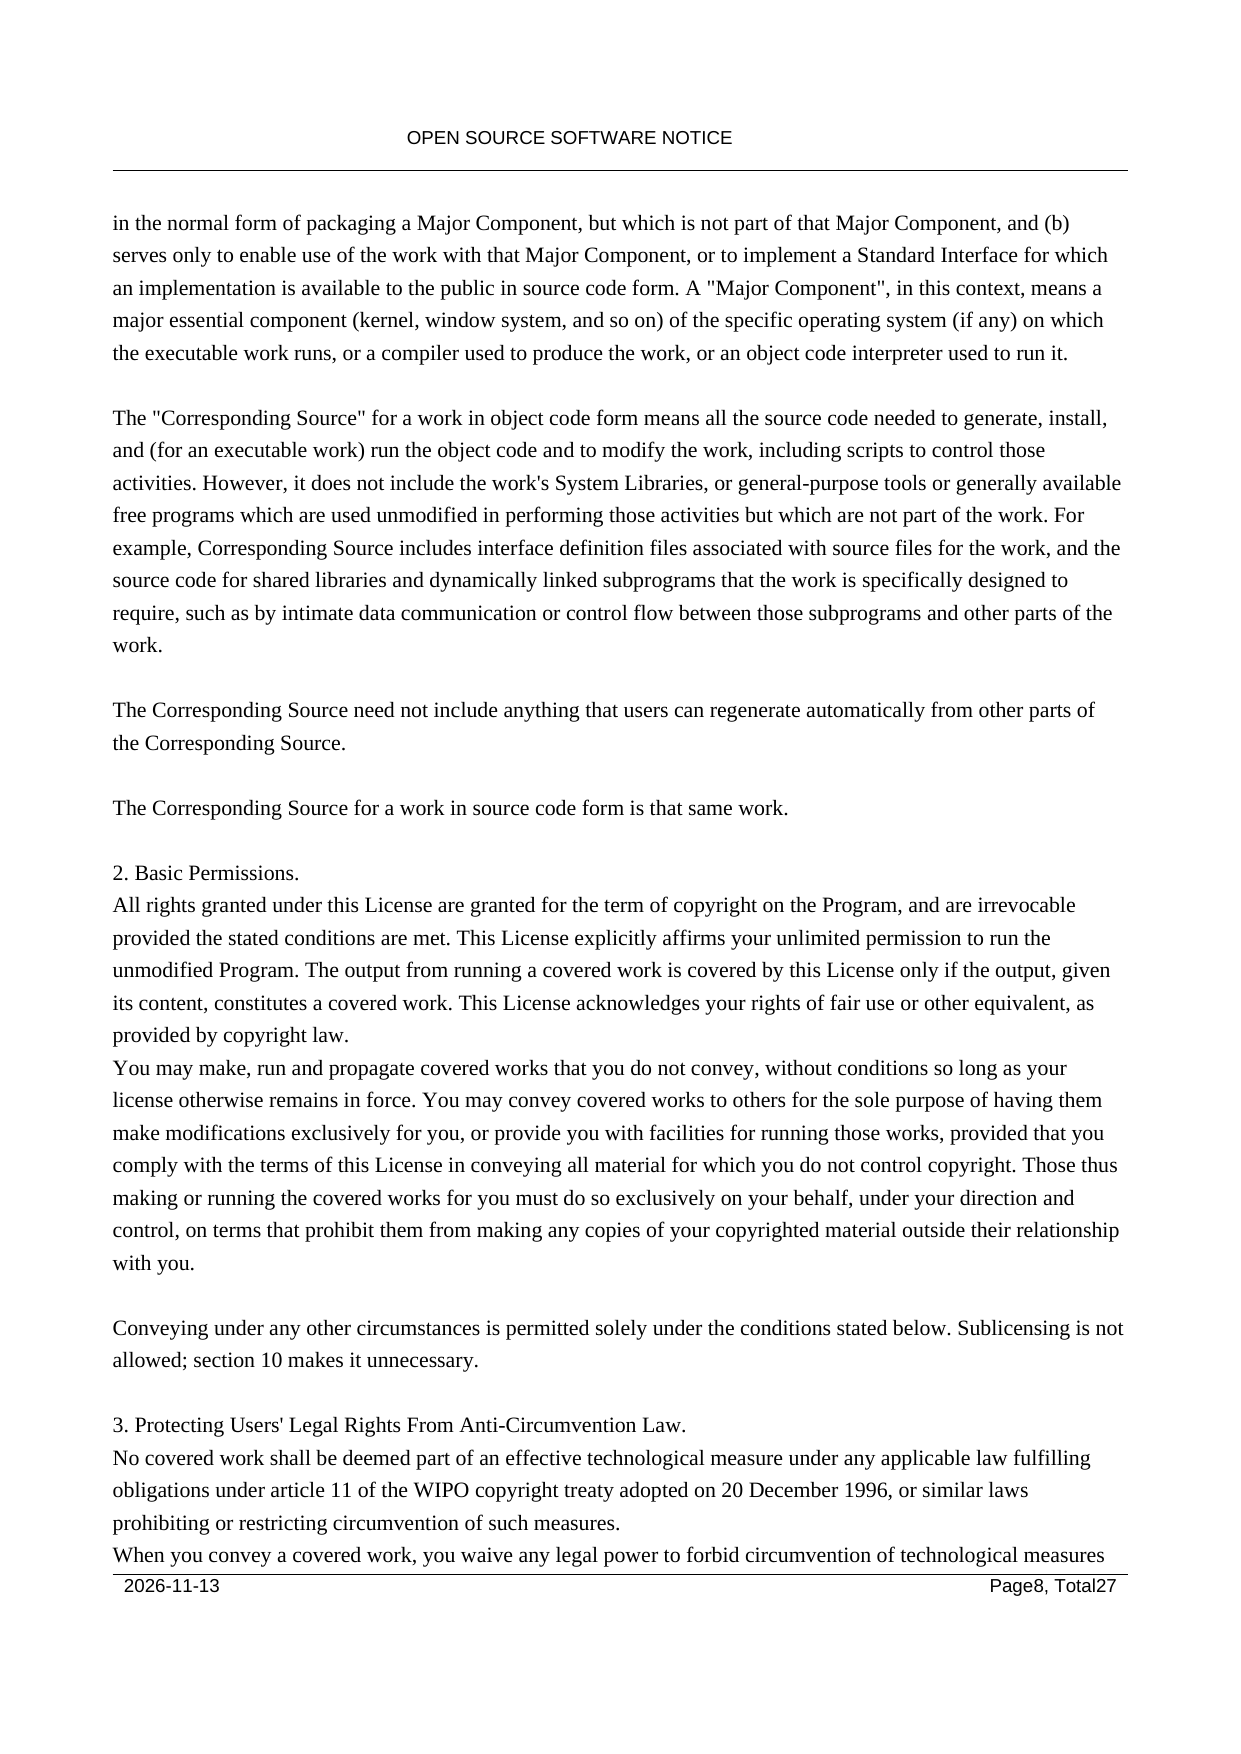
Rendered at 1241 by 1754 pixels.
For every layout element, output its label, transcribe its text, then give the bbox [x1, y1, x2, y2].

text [112, 1539, 1128, 1571]
text 2. Basic Permissions. [112, 856, 1128, 889]
text You may make, run and propagate covered works that you do not convey, without conditions so long as your license otherwise remains in force. You may convey covered works to others for the sole purpose of having them make modifications exclusively for you, or provide you with facilities for running those works, provided that you comply with the terms of this License in conveying all material for which you do not control copyright. Those thus making or running the covered works for you must do so exclusively on your behalf, under your direction and control, on terms that prohibit them from making any copies of your copyrighted material outside their relationship with you. [112, 1051, 1128, 1279]
text The "Corresponding Source" for a work in object code form means all the source code needed to generate, install, and (for an executable work) run the object code and to modify the work, including scripts to control those activities. However, it does not include the work's System Libraries, or general-purpose tools or generally available free programs which are used unmodified in performing those activities but which are not part of the work. For example, Corresponding Source includes interface definition files associated with source files for the work, and the source code for shared libraries and dynamically linked subprograms that the work is specifically designed to require, such as by intimate data communication or control flow between those subprograms and other parts of the work. [112, 401, 1128, 661]
text 3. Protecting Users' Legal Rights From Anti-Circumvention Law. [112, 1409, 1128, 1441]
text Conveying under any other circumstances is permitted solely under the conditions stated below. Sublicensing is not allowed; section 10 makes it unnecessary. [112, 1311, 1128, 1376]
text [112, 206, 1128, 369]
text The Corresponding Source need not include anything that users can regenerate automatically from other parts of the Corresponding Source. [112, 694, 1128, 759]
text The Corresponding Source for a work in source code form is that same work. [112, 791, 1128, 824]
text All rights granted under this License are granted for the term of copyright on the Program, and are irrevocable provided the stated conditions are met. This License explicitly affirms your unlimited permission to run the unmodified Program. The output from running a covered work is covered by this License only if the output, given its content, constitutes a covered work. This License acknowledges your rights of fair use or other equivalent, as provided by copyright law. [112, 889, 1128, 1051]
text No covered work shall be deemed part of an effective technological measure under any applicable law fulfilling obligations under article 11 of the WIPO copyright treaty adopted on 20 December 1996, or similar laws prohibiting or restricting circumvention of such measures. [112, 1441, 1128, 1539]
